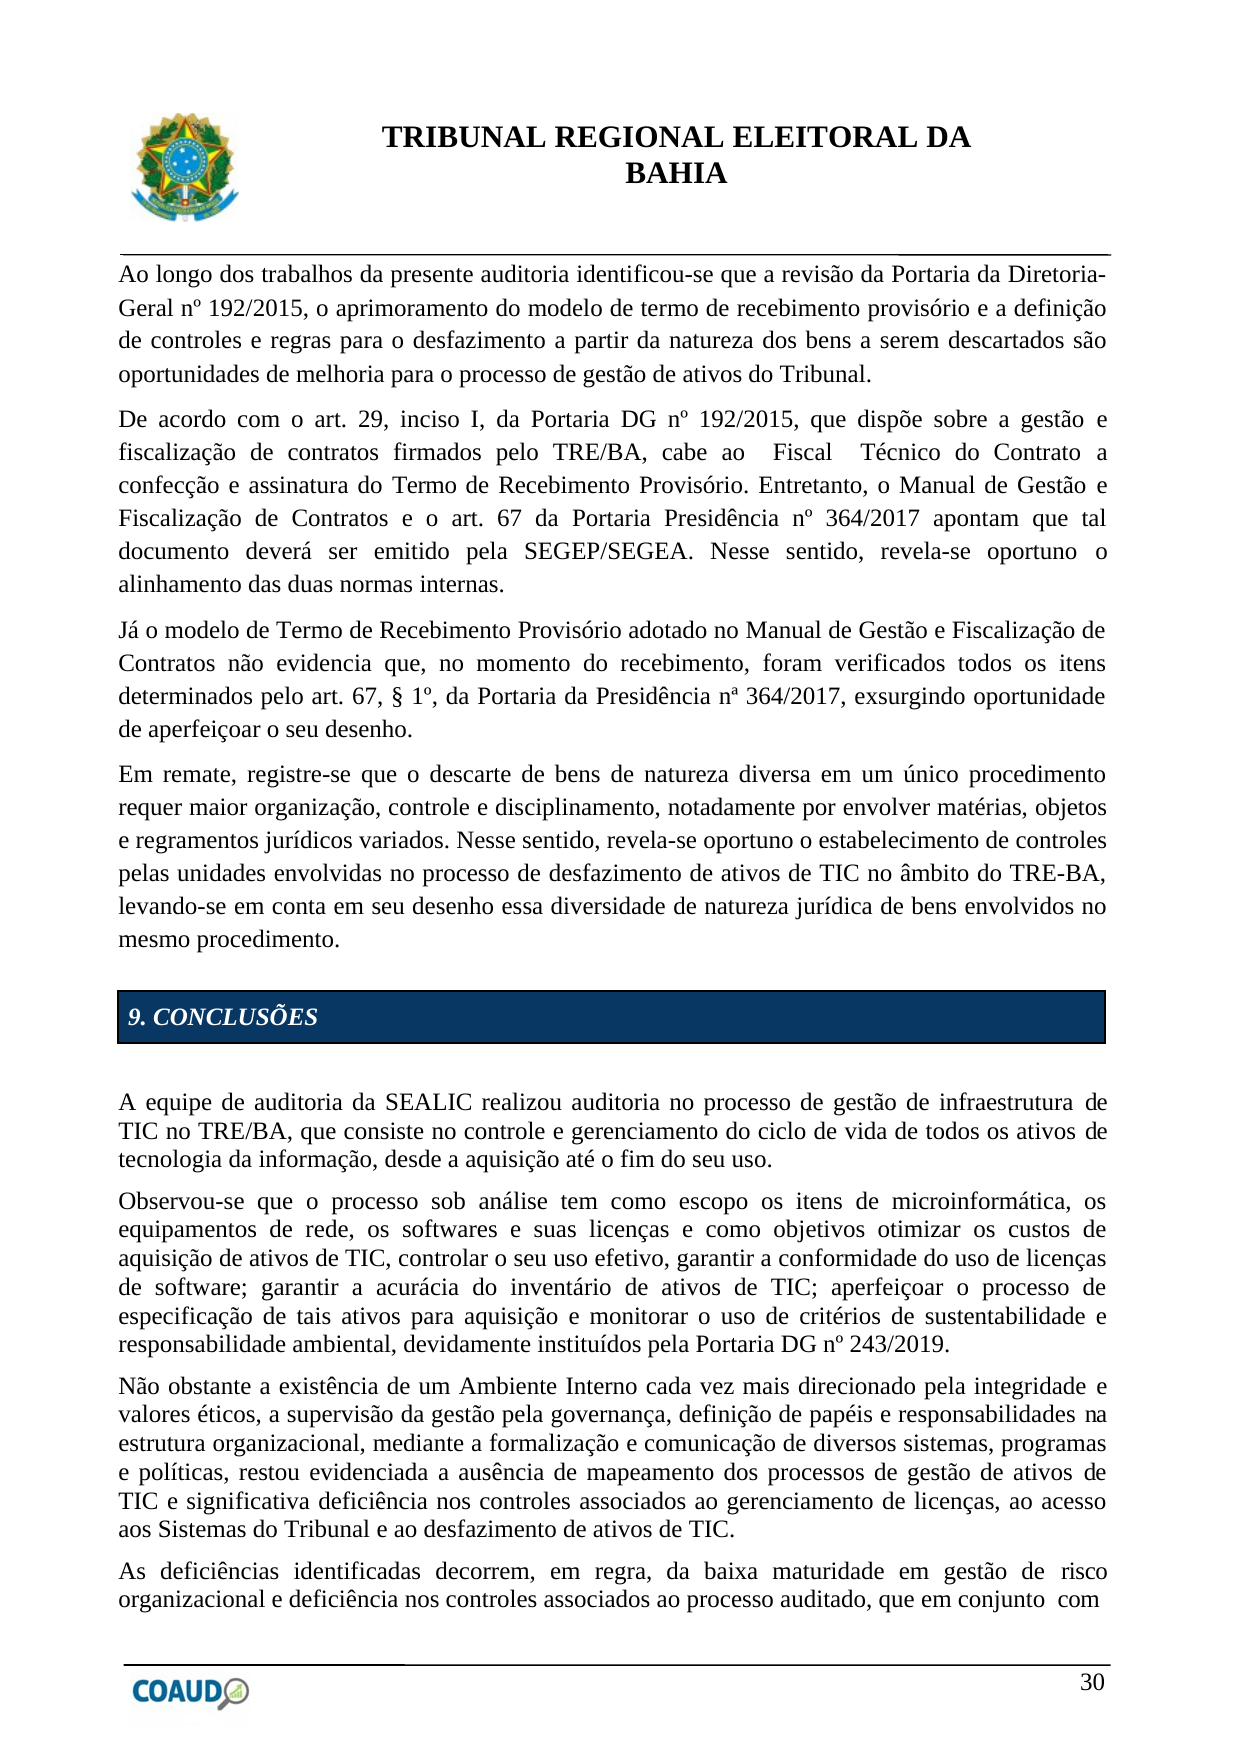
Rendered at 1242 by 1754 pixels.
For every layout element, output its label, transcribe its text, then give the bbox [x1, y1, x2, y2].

text Observou-se que o processo sob análise tem como escopo os itens de microinformática, os equipamentos de rede, os softwares e suas licenças e como objetivos otimizar os custos de aquisição de ativos de TIC, controlar o seu uso efetivo, garantir a conformidade do uso de licenças de software; garantir a acurácia do inventário de ativos de TIC; aperfeiçoar o processo de especificação de tais ativos para aquisição e monitorar o uso de critérios de sustentabilidade e responsabilidade ambiental, devidamente instituídos pela Portaria DG nº 243/2019. [118, 1186, 1108, 1358]
text As deficiências identificadas decorrem, em regra, da baixa maturidade em gestão de risco organizacional e deficiência nos controles associados ao processo auditado, que em conjunto com [118, 1556, 1108, 1613]
text A equipe de auditoria da SEALIC realizou auditoria no processo de gestão de infraestrutura de TIC no TRE/BA, que consiste no controle e gerenciamento do ciclo de vida de todos os ativos de tecnologia da informação, desde a aquisição até o fim do seu uso. [118, 1087, 1107, 1173]
text De acordo com o art. 29, inciso I, da Portaria DG nº 192/2015, que dispõe sobre a gestão e fiscalização de contratos firmados pelo TRE/BA, cabe ao Fiscal Técnico do Contrato a confecção e assinatura do Termo de Recebimento Provisório. Entretanto, o Manual de Gestão e Fiscalização de Contratos e o art. 67 da Portaria Presidência nº 364/2017 apontam que tal documento deverá ser emitido pela SEGEP/SEGEA. Nesse sentido, revela-se oportuno o alinhamento das duas normas internas. [118, 404, 1107, 598]
text Já o modelo de Termo de Recebimento Provisório adotado no Manual de Gestão e Fiscalização de Contratos não evidencia que, no momento do recebimento, foram verificados todos os itens determinados pelo art. 67, § 1º, da Portaria da Presidência nª 364/2017, exsurgindo oportunidade de aperfeiçoar o seu desenho. [118, 615, 1107, 743]
text Ao longo dos trabalhos da presente auditoria identificou-se que a revisão da Portaria da Diretoria-Geral nº 192/2015, o aprimoramento do modelo de termo de recebimento provisório e a definição de controles e regras para o desfazimento a partir da natureza dos bens a serem descartados são oportunidades de melhoria para o processo de gestão de ativos do Tribunal. [118, 259, 1108, 387]
picture [130, 113, 240, 222]
text Não obstante a existência de um Ambiente Interno cada vez mais direcionado pela integridade e valores éticos, a supervisão da gestão pela governança, definição de papéis e responsabilidades na estrutura organizacional, mediante a formalização e comunicação de diversos sistemas, programas e políticas, restou evidenciada a ausência de mapeamento dos processos de gestão de ativos de TIC e significativa deficiência nos controles associados ao gerenciamento de licenças, ao acesso aos Sistemas do Tribunal e ao desfazimento de ativos de TIC. [118, 1371, 1107, 1543]
picture [130, 1666, 250, 1726]
text Em remate, registre-se que o descarte de bens de natureza diversa em um único procedimento requer maior organização, controle e disciplinamento, notadamente por envolver matérias, objetos e regramentos jurídicos variados. Nesse sentido, revela-se oportuno o estabelecimento de controles pelas unidades envolvidas no processo de desfazimento de ativos de TIC no âmbito do TRE-BA, levando-se em conta em seu desenho essa diversidade de natureza jurídica de bens envolvidos no mesmo procedimento. [118, 759, 1108, 953]
